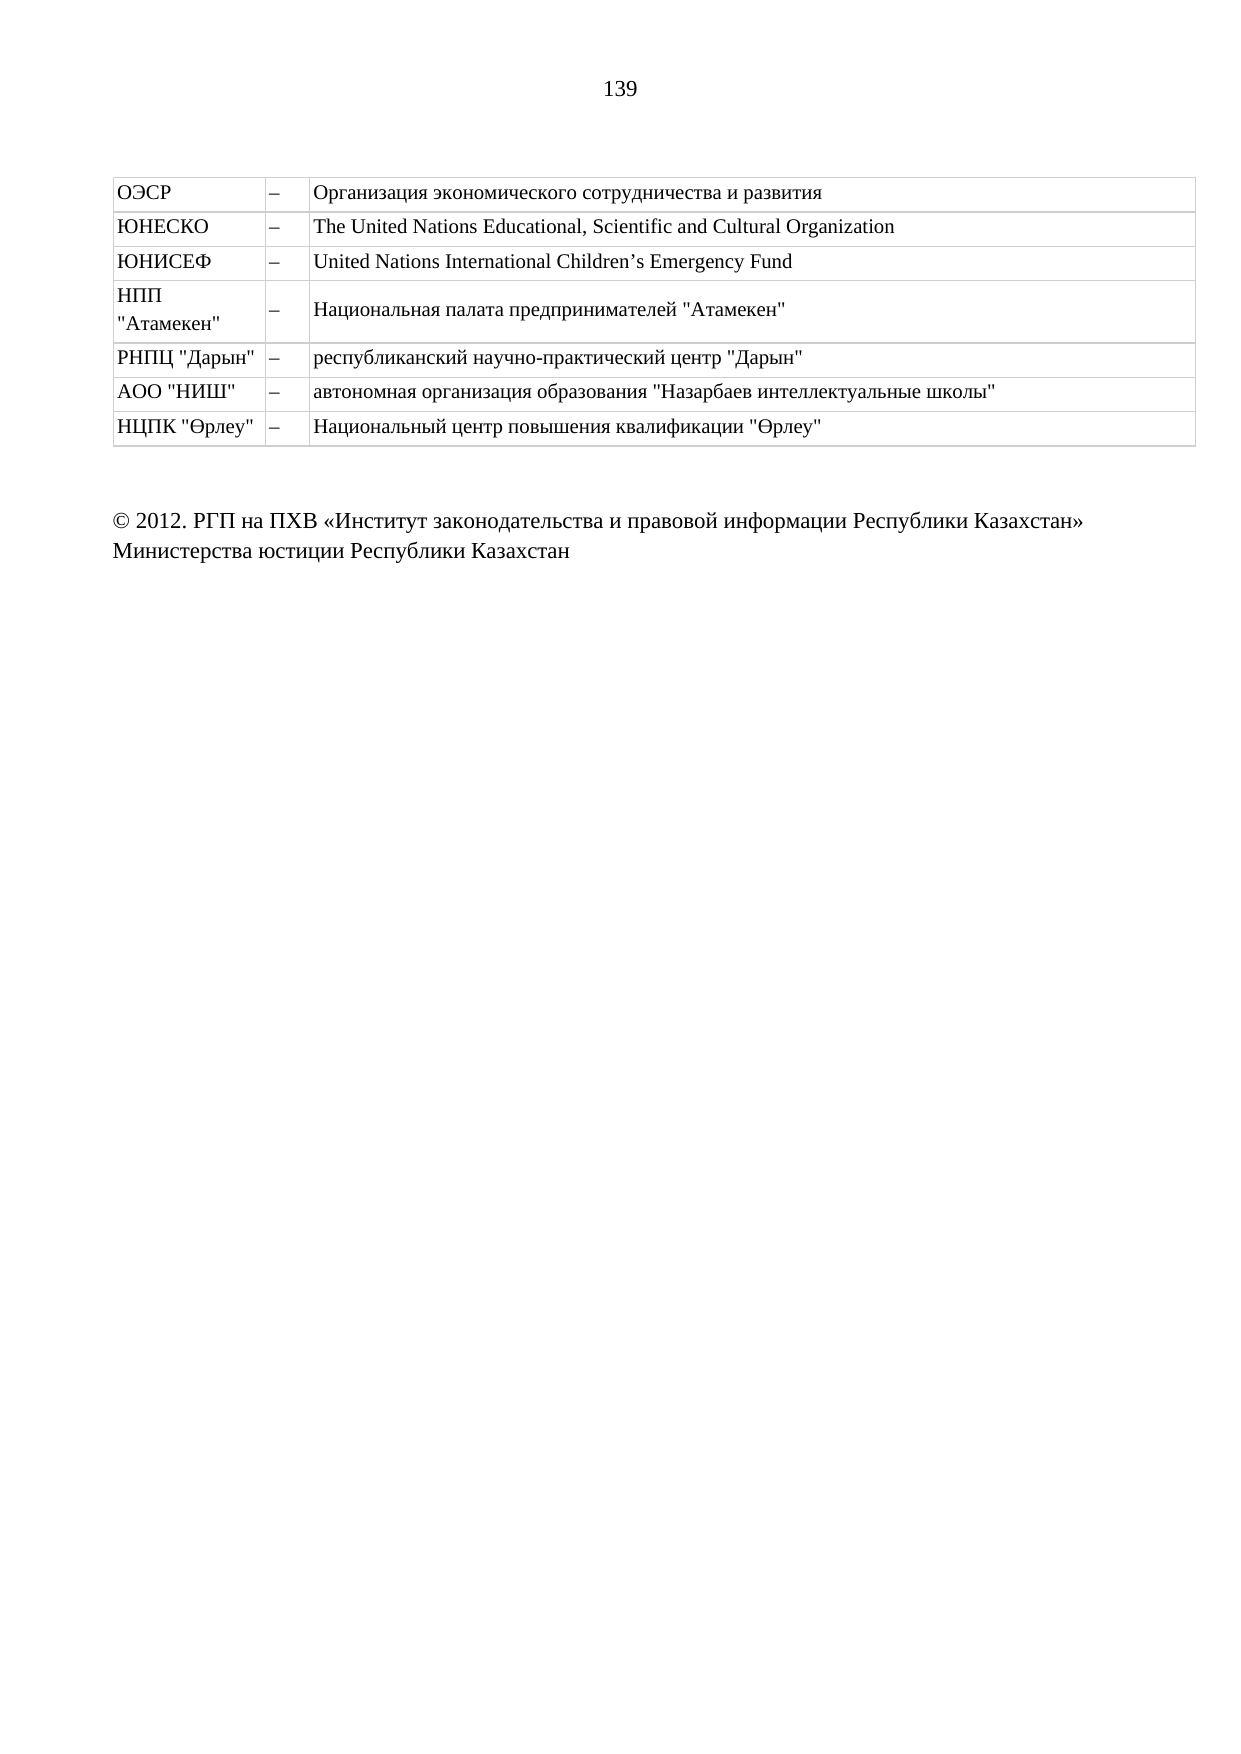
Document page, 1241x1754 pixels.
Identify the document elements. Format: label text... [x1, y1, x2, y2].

table_cell – [266, 213, 309, 246]
table_cell НПП "Атамекен" [114, 281, 265, 342]
table_cell Организация экономического сотрудничества и развития [310, 178, 1195, 211]
table_cell РНПЦ "Дарын" [114, 344, 265, 377]
table_cell – [266, 412, 309, 445]
table_cell автономная организация образования "Назарбаев интеллектуальные школы" [310, 378, 1195, 411]
table_cell United Nations International Children’s Emergency Fund [310, 247, 1195, 280]
table_cell – [266, 281, 309, 342]
table_cell Национальная палата предпринимателей "Атамекен" [310, 281, 1195, 342]
table_cell – [266, 378, 309, 411]
table_cell – [266, 247, 309, 280]
text © 2012. РГП на ПХВ «Институт законодательства и правовой информации Республики Казахстан» Министерства юстиции Республики Казахстан [112, 507, 1128, 563]
table_cell ОЭСР [114, 178, 265, 211]
table_cell АОО "НИШ" [114, 378, 265, 411]
table_cell НЦПК "Өрлеу" [114, 412, 265, 445]
table_cell ЮНЕСКО [114, 213, 265, 246]
table_cell Национальный центр повышения квалификации "Өрлеу" [310, 412, 1195, 445]
table_cell – [266, 178, 309, 211]
table_cell – [266, 344, 309, 377]
table_cell ЮНИСЕФ [114, 247, 265, 280]
table_cell The United Nations Educational, Scientific and Cultural Organization [310, 213, 1195, 246]
table_cell республиканский научно-практический центр "Дарын" [310, 344, 1195, 377]
